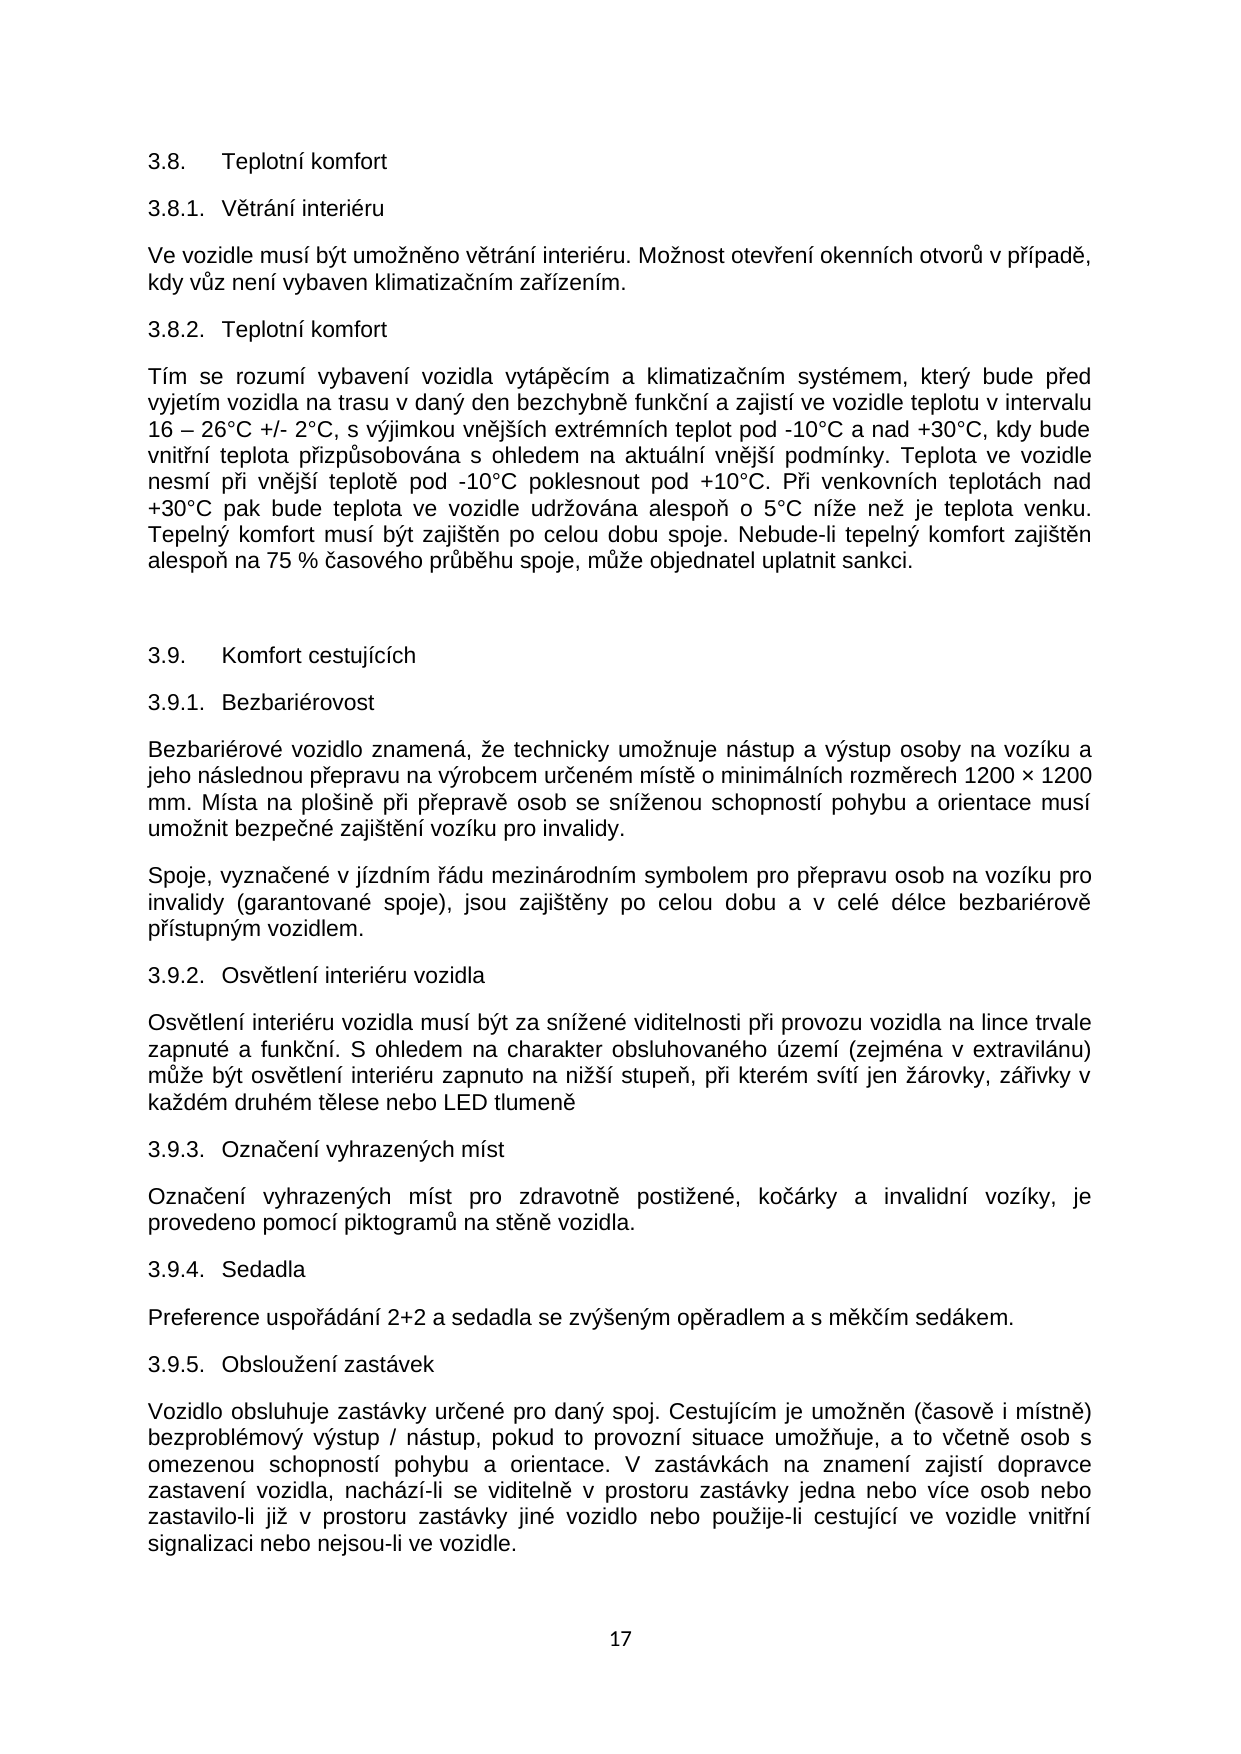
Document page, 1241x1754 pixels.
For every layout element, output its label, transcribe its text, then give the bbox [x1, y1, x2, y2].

text 3.9.3. Označení vyhrazených míst [148, 1136, 1092, 1162]
text 3.9.5. Obsloužení zastávek [148, 1351, 1092, 1377]
text 3.9. Komfort cestujících [148, 642, 1092, 668]
text Vozidlo obsluhuje zastávky určené pro daný spoj. Cestujícím je umožněn (časově i místně) bezproblémový výstup / nástup, pokud to provozní situace umožňuje, a to včetně osob s omezenou schopností pohybu a orientace. V zastávkách na znamení zajistí dopravce zastavení vozidla, nachází-li se viditelně v prostoru zastávky jedna nebo více osob nebo zastavilo-li již v prostoru zastávky jiné vozidlo nebo použije-li cestující ve vozidle vnitřní signalizaci nebo nejsou-li ve vozidle. [148, 1398, 1092, 1556]
text Bezbariérové vozidlo znamená, že technicky umožnuje nástup a výstup osoby na vozíku a jeho následnou přepravu na výrobcem určeném místě o minimálních rozměrech 1200 × 1200 mm. Místa na plošině při přepravě osob se sníženou schopností pohybu a orientace musí umožnit bezpečné zajištění vozíku pro invalidy. [148, 736, 1092, 841]
text 3.8. Teplotní komfort [148, 148, 1092, 174]
text 3.8.1. Větrání interiéru [148, 195, 1092, 221]
text Ve vozidle musí být umožněno větrání interiéru. Možnost otevření okenních otvorů v případě, kdy vůz není vybaven klimatizačním zařízením. [148, 242, 1092, 295]
text Preference uspořádání 2+2 a sedadla se zvýšeným opěradlem a s měkčím sedákem. [148, 1303, 1092, 1330]
text 3.9.2. Osvětlení interiéru vozidla [148, 962, 1092, 988]
text Osvětlení interiéru vozidla musí být za snížené viditelnosti při provozu vozidla na lince trvale zapnuté a funkční. S ohledem na charakter obsluhovaného území (zejména v extravilánu) může být osvětlení interiéru zapnuto na nižší stupeň, při kterém svítí jen žárovky, zářivky v každém druhém tělese nebo LED tlumeně [148, 1009, 1092, 1115]
text Tím se rozumí vybavení vozidla vytápěcím a klimatizačním systémem, který bude před vyjetím vozidla na trasu v daný den bezchybně funkční a zajistí ve vozidle teplotu v intervalu 16 – 26°C +/- 2°C, s výjimkou vnějších extrémních teplot pod -10°C a nad +30°C, kdy bude vnitřní teplota přizpůsobována s ohledem na aktuální vnější podmínky. Teplota ve vozidle nesmí při vnější teplotě pod -10°C poklesnout pod +10°C. Při venkovních teplotách nad +30°C pak bude teplota ve vozidle udržována alespoň o 5°C níže než je teplota venku. Tepelný komfort musí být zajištěn po celou dobu spoje. Nebude-li tepelný komfort zajištěn alespoň na 75 % časového průběhu spoje, může objednatel uplatnit sankci. [148, 363, 1092, 574]
text Označení vyhrazených míst pro zdravotně postižené, kočárky a invalidní vozíky, je provedeno pomocí piktogramů na stěně vozidla. [148, 1183, 1092, 1236]
text 3.8.2. Teplotní komfort [148, 316, 1092, 342]
text Spoje, vyznačené v jízdním řádu mezinárodním symbolem pro přepravu osob na vozíku pro invalidy (garantované spoje), jsou zajištěny po celou dobu a v celé délce bezbariérově přístupným vozidlem. [148, 862, 1092, 941]
text 3.9.4. Sedadla [148, 1256, 1092, 1283]
text 3.9.1. Bezbariérovost [148, 689, 1092, 715]
